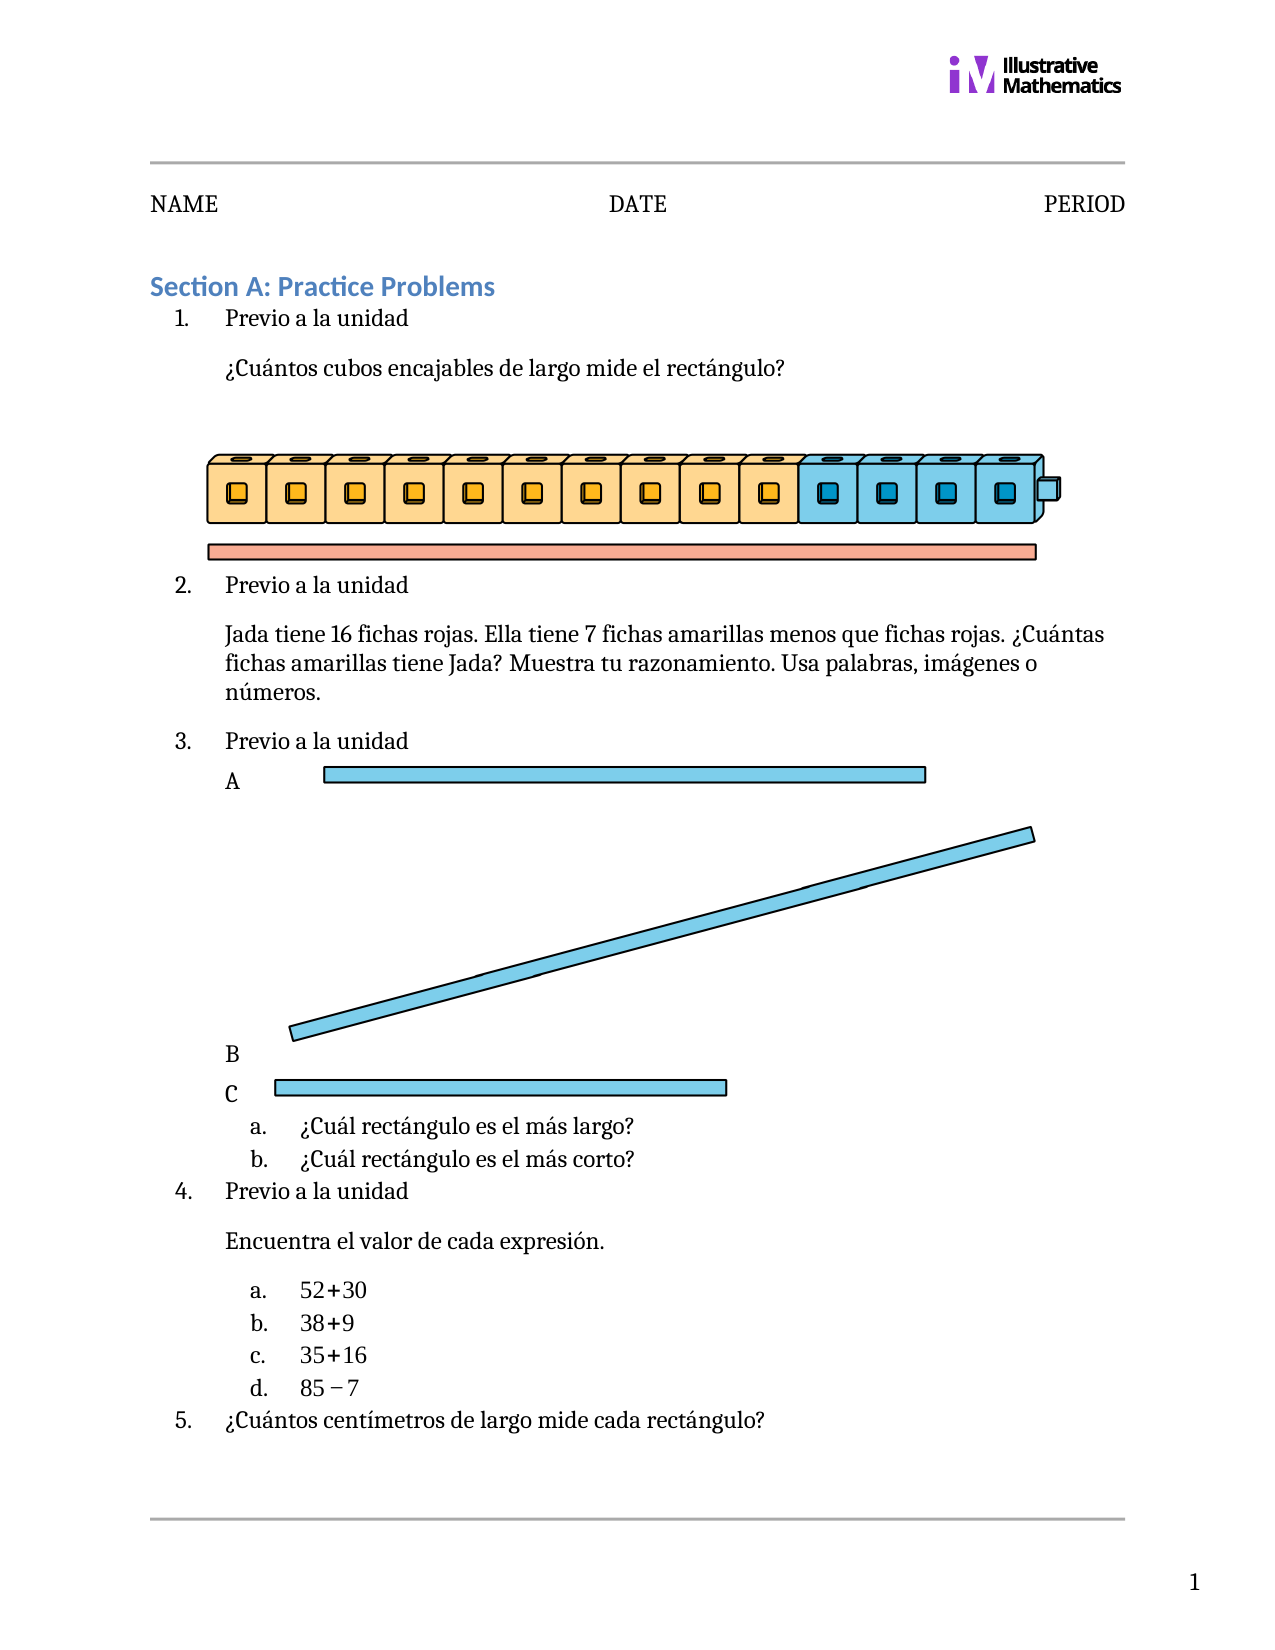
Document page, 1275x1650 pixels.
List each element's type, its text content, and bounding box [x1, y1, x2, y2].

list Previo a la unidad [175, 1177, 1125, 1206]
picture [258, 759, 990, 790]
subtitle Section A: Practice Problems [150, 268, 1125, 304]
list Encuentra el valor de cada expresión. [175, 1227, 1125, 1256]
list ¿Cuántos centímetros de largo mide cada rectángulo? [175, 1406, 1125, 1435]
list Previo a la unidad [175, 727, 1125, 756]
list ¿Cuál rectángulo es el más corto? [250, 1145, 1125, 1173]
picture [193, 431, 1169, 567]
list ¿Cuántos cubos encajables de largo mide el rectángulo? [175, 353, 1125, 382]
list Jada tiene 16 fichas rojas. Ella tiene 7 fichas amarillas menos que fichas rojas. ¿Cuántas fichas amarillas tiene Jada? Muestra tu razonamiento. Usa palabras, imágenes o números. [175, 620, 1125, 706]
picture [256, 1072, 745, 1103]
picture [258, 799, 1050, 1063]
list Previo a la unidad [175, 571, 1125, 599]
picture [949, 55, 1121, 93]
list Previo a la unidad [175, 304, 1125, 333]
list ¿Cuál rectángulo es el más largo? [250, 1112, 1125, 1141]
